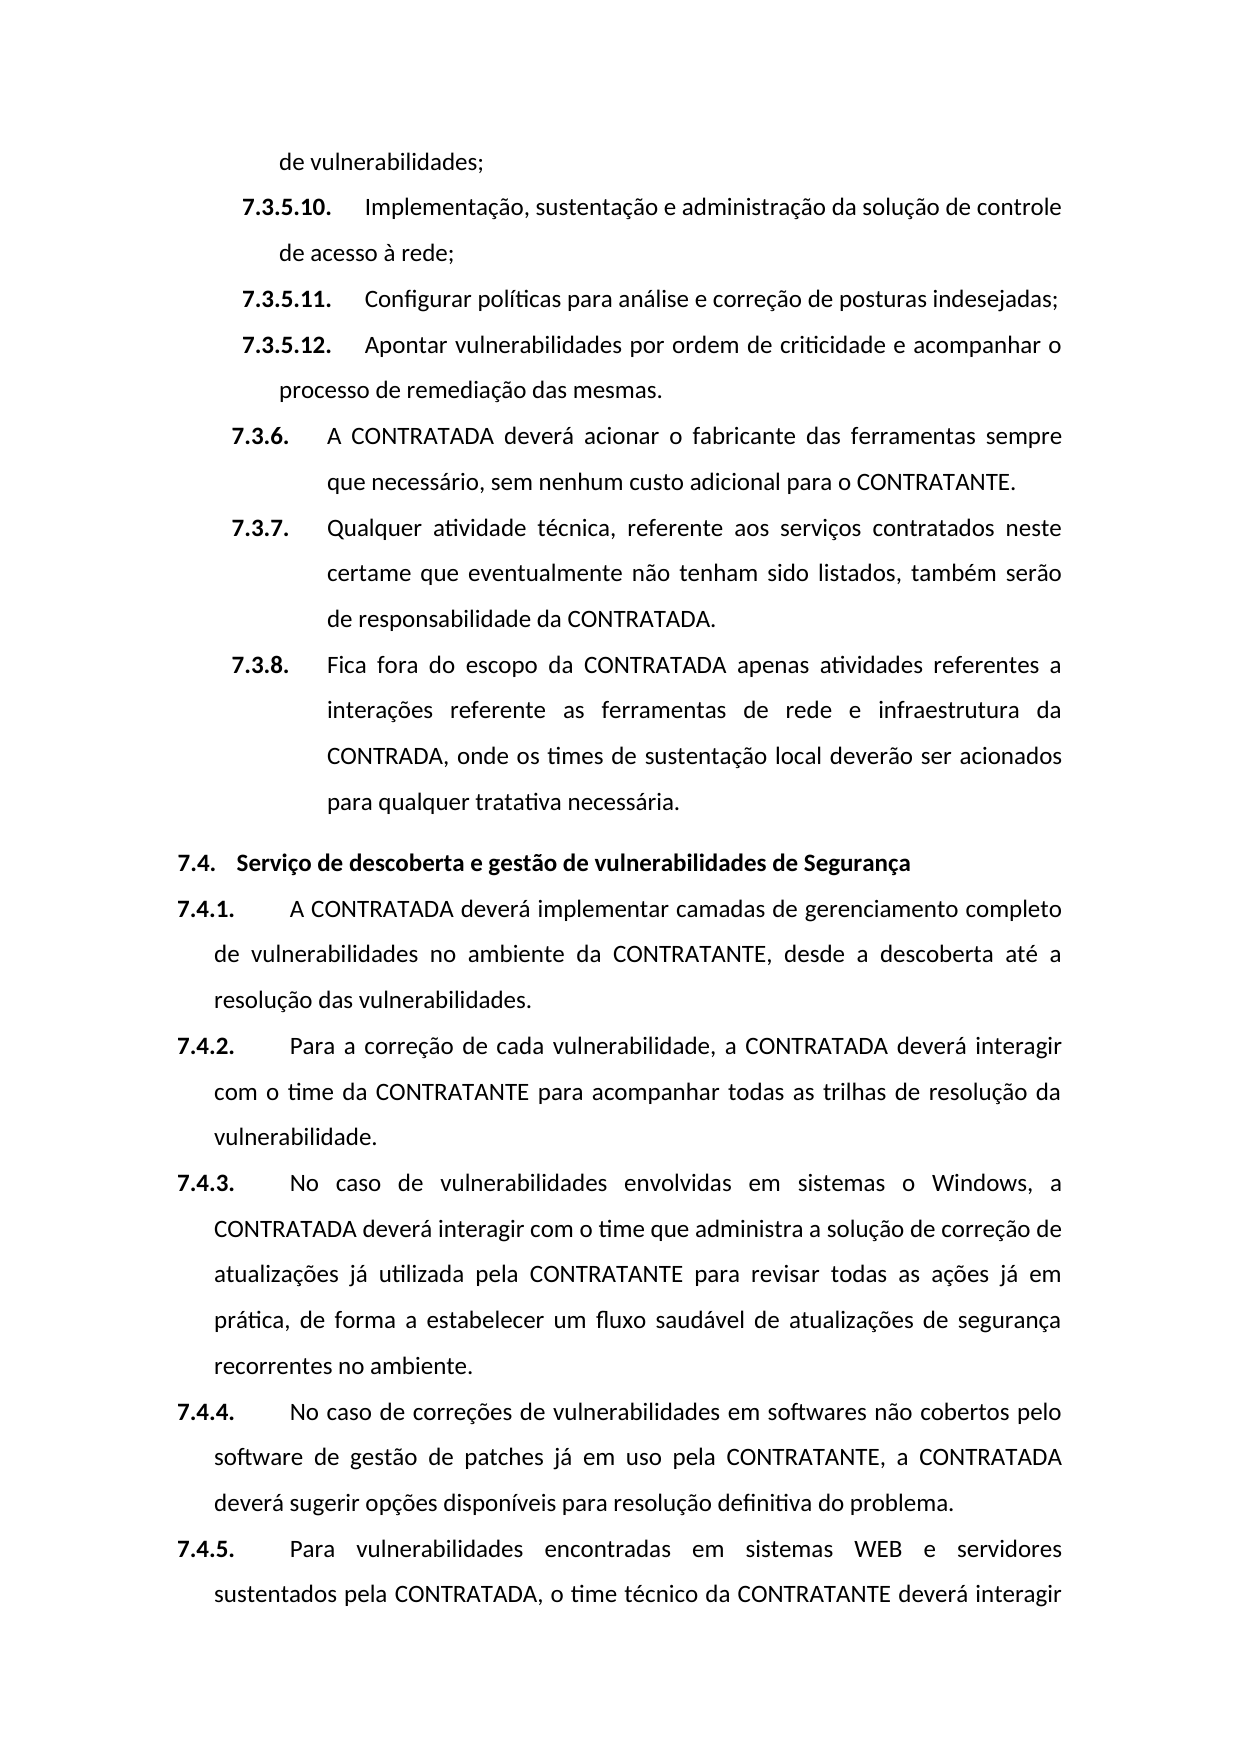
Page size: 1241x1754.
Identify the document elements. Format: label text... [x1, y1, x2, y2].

list A CONTRATADA deverá implementar camadas de gerenciamento completo de vulnerabilidades no ambiente da CONTRATANTE, desde a descoberta até a resolução das vulnerabilidades. [177, 893, 1063, 1015]
list A CONTRATADA deverá acionar o fabricante das ferramentas sempre que necessário, sem nenhum custo adicional para o CONTRATANTE. [289, 420, 1063, 496]
list Serviço de descoberta e gestão de vulnerabilidades de Segurança [177, 847, 1063, 877]
list Para a correção de cada vulnerabilidade, a CONTRATADA deverá interagir com o time da CONTRATANTE para acompanhar todas as trilhas de resolução da vulnerabilidade. [177, 1030, 1063, 1152]
list Implementação, sustentação e administração da solução de controle de acesso à rede; [242, 192, 1063, 268]
list No caso de vulnerabilidades envolvidas em sistemas o Windows, a CONTRATADA deverá interagir com o time que administra a solução de correção de atualizações já utilizada pela CONTRATANTE para revisar todas as ações já em prática, de forma a estabelecer um fluxo saudável de atualizações de segurança recorrentes no ambiente. [177, 1167, 1063, 1381]
list No caso de correções de vulnerabilidades em softwares não cobertos pelo software de gestão de patches já em uso pela CONTRATANTE, a CONTRATADA deverá sugerir opções disponíveis para resolução definitiva do problema. [177, 1396, 1063, 1518]
list Apontar vulnerabilidades por ordem de criticidade e acompanhar o processo de remediação das mesmas. [242, 329, 1063, 405]
list Qualquer atividade técnica, referente aos serviços contratados neste certame que eventualmente não tenham sido listados, também serão de responsabilidade da CONTRATADA. [289, 512, 1063, 634]
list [177, 1533, 1063, 1609]
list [242, 146, 1063, 176]
list Configurar políticas para análise e correção de posturas indesejadas; [242, 283, 1063, 313]
list Fica fora do escopo da CONTRATADA apenas atividades referentes a interações referente as ferramentas de rede e infraestrutura da CONTRADA, onde os times de sustentação local deverão ser acionados para qualquer tratativa necessária. [289, 649, 1063, 817]
